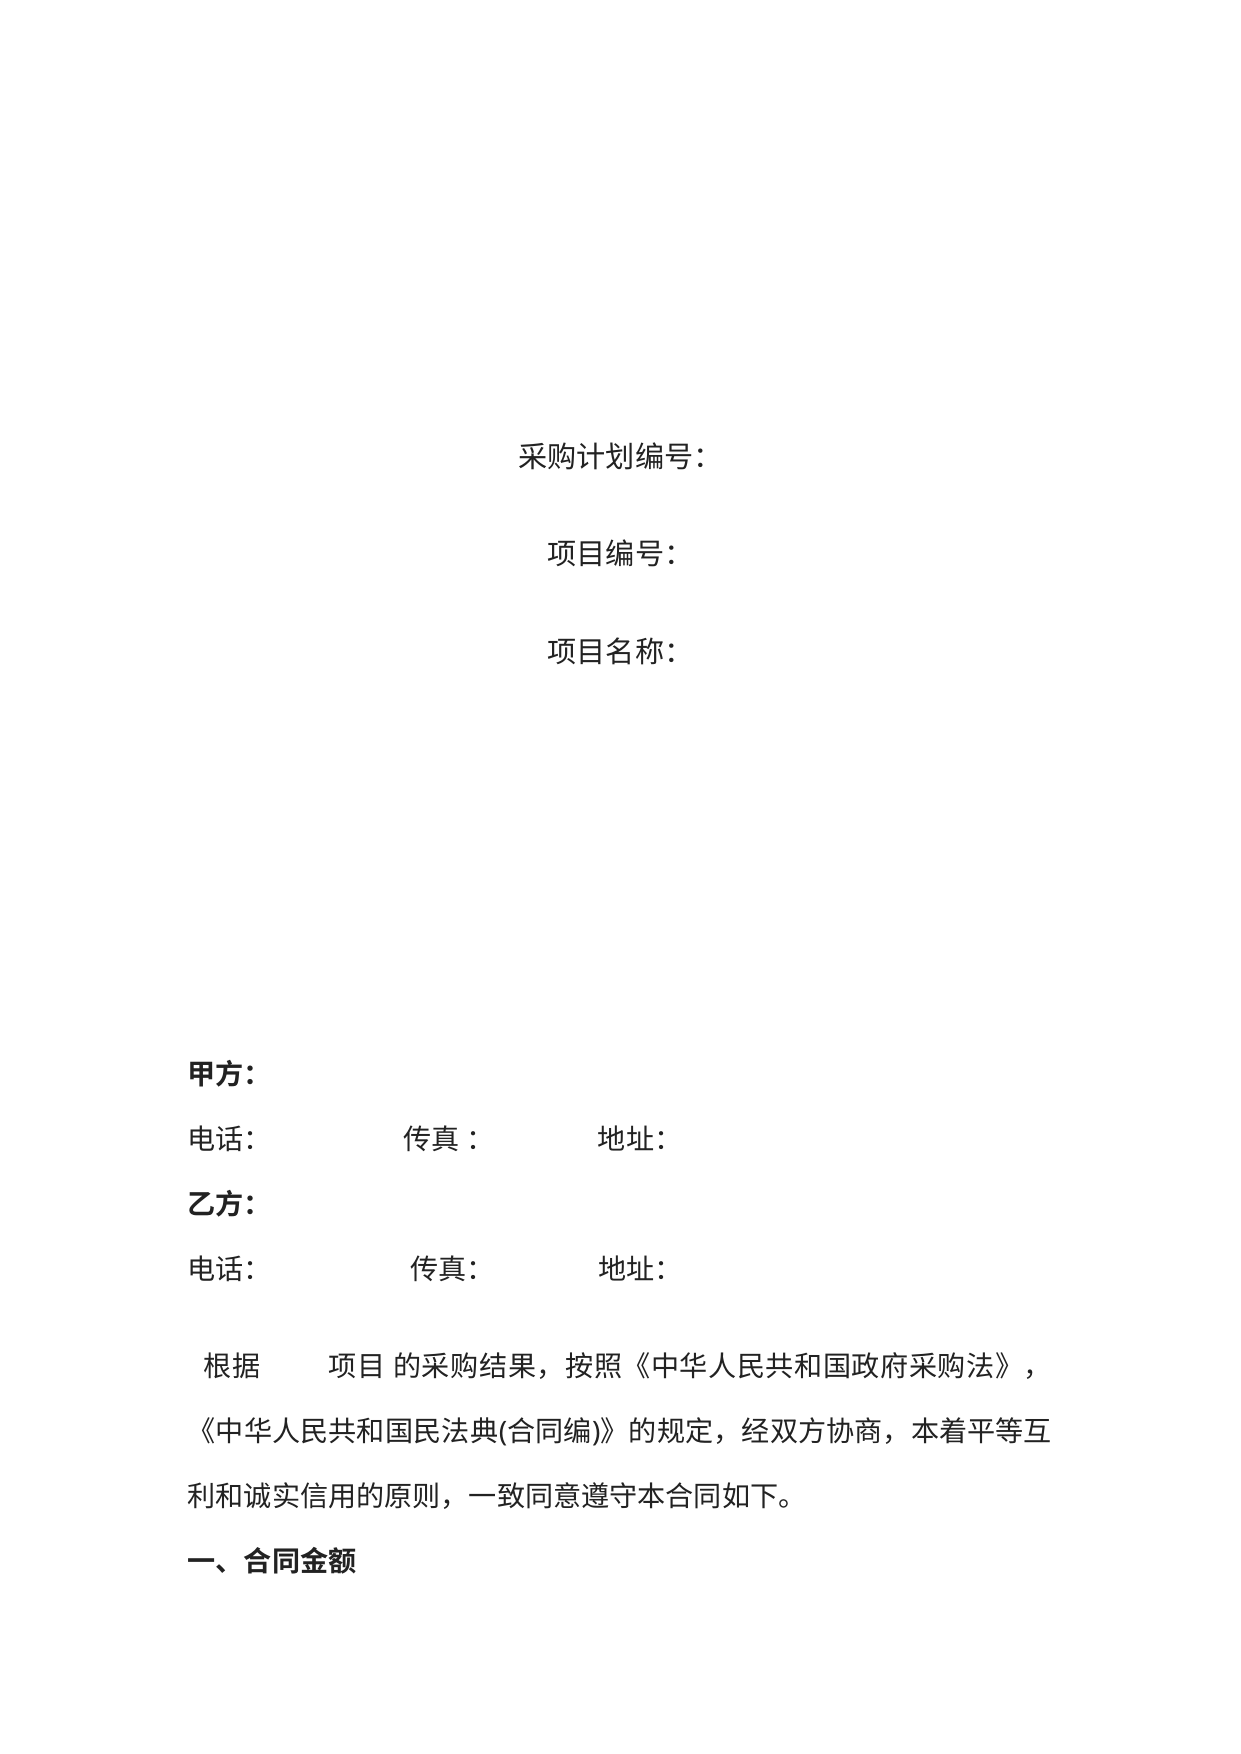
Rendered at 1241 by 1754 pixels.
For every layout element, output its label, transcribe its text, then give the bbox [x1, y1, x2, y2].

text 电话： 传真： 地址： [187, 1234, 1053, 1299]
text 项目编号： [187, 519, 1053, 584]
text 甲方： [187, 1039, 1053, 1104]
text 根据 项目 的采购结果，按照《中华人民共和国政府采购法》，《中华人民共和国民法典(合同编)》的规定，经双方协商，本着平等互利和诚实信用的原则，一致同意遵守本合同如下。 [187, 1332, 1053, 1527]
text 一、合同金额 [187, 1527, 1053, 1592]
text 项目名称： [187, 617, 1053, 682]
text 乙方： [187, 1169, 1053, 1234]
text 电话： 传真 ： 地址： [187, 1104, 1053, 1169]
text 采购计划编号： [187, 422, 1053, 487]
